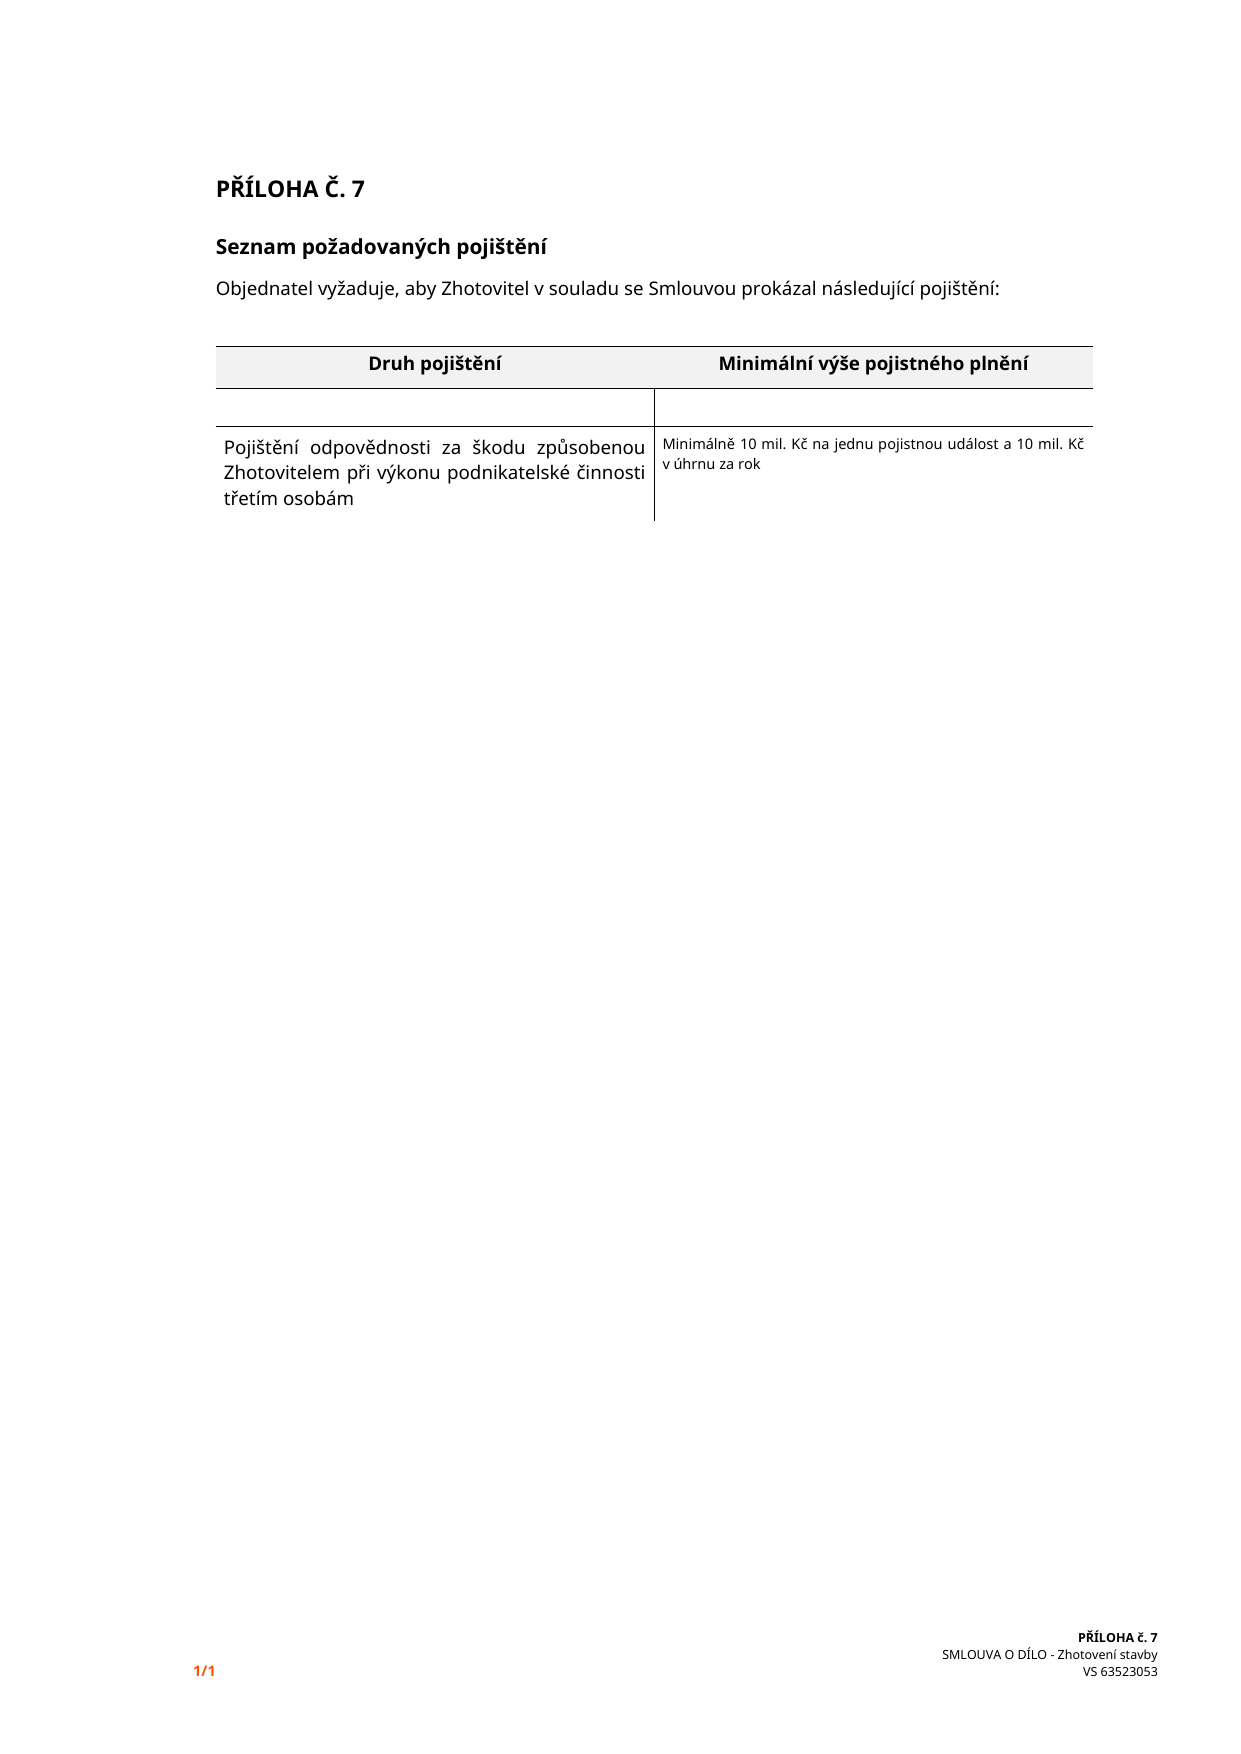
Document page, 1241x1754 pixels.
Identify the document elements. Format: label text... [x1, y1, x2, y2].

table_cell Minimálně 10 mil. Kč na jednu pojistnou událost a 10 mil. Kč v úhrnu za rok [655, 427, 1093, 521]
text Seznam požadovaných pojištění [216, 232, 1093, 260]
table_cell Pojištění odpovědnosti za škodu způsobenou Zhotovitelem při výkonu podnikatelské činnosti třetím osobám [216, 427, 654, 521]
table_cell [655, 389, 1093, 426]
text Objednatel vyžaduje, aby Zhotovitel v souladu se Smlouvou prokázal následující pojištění: [216, 276, 1093, 301]
table_header Minimální výše pojistného plnění [654, 347, 1093, 388]
table_header Druh pojištění [216, 347, 654, 388]
text Příloha č. 7 [216, 172, 1093, 204]
table_cell [216, 389, 654, 426]
